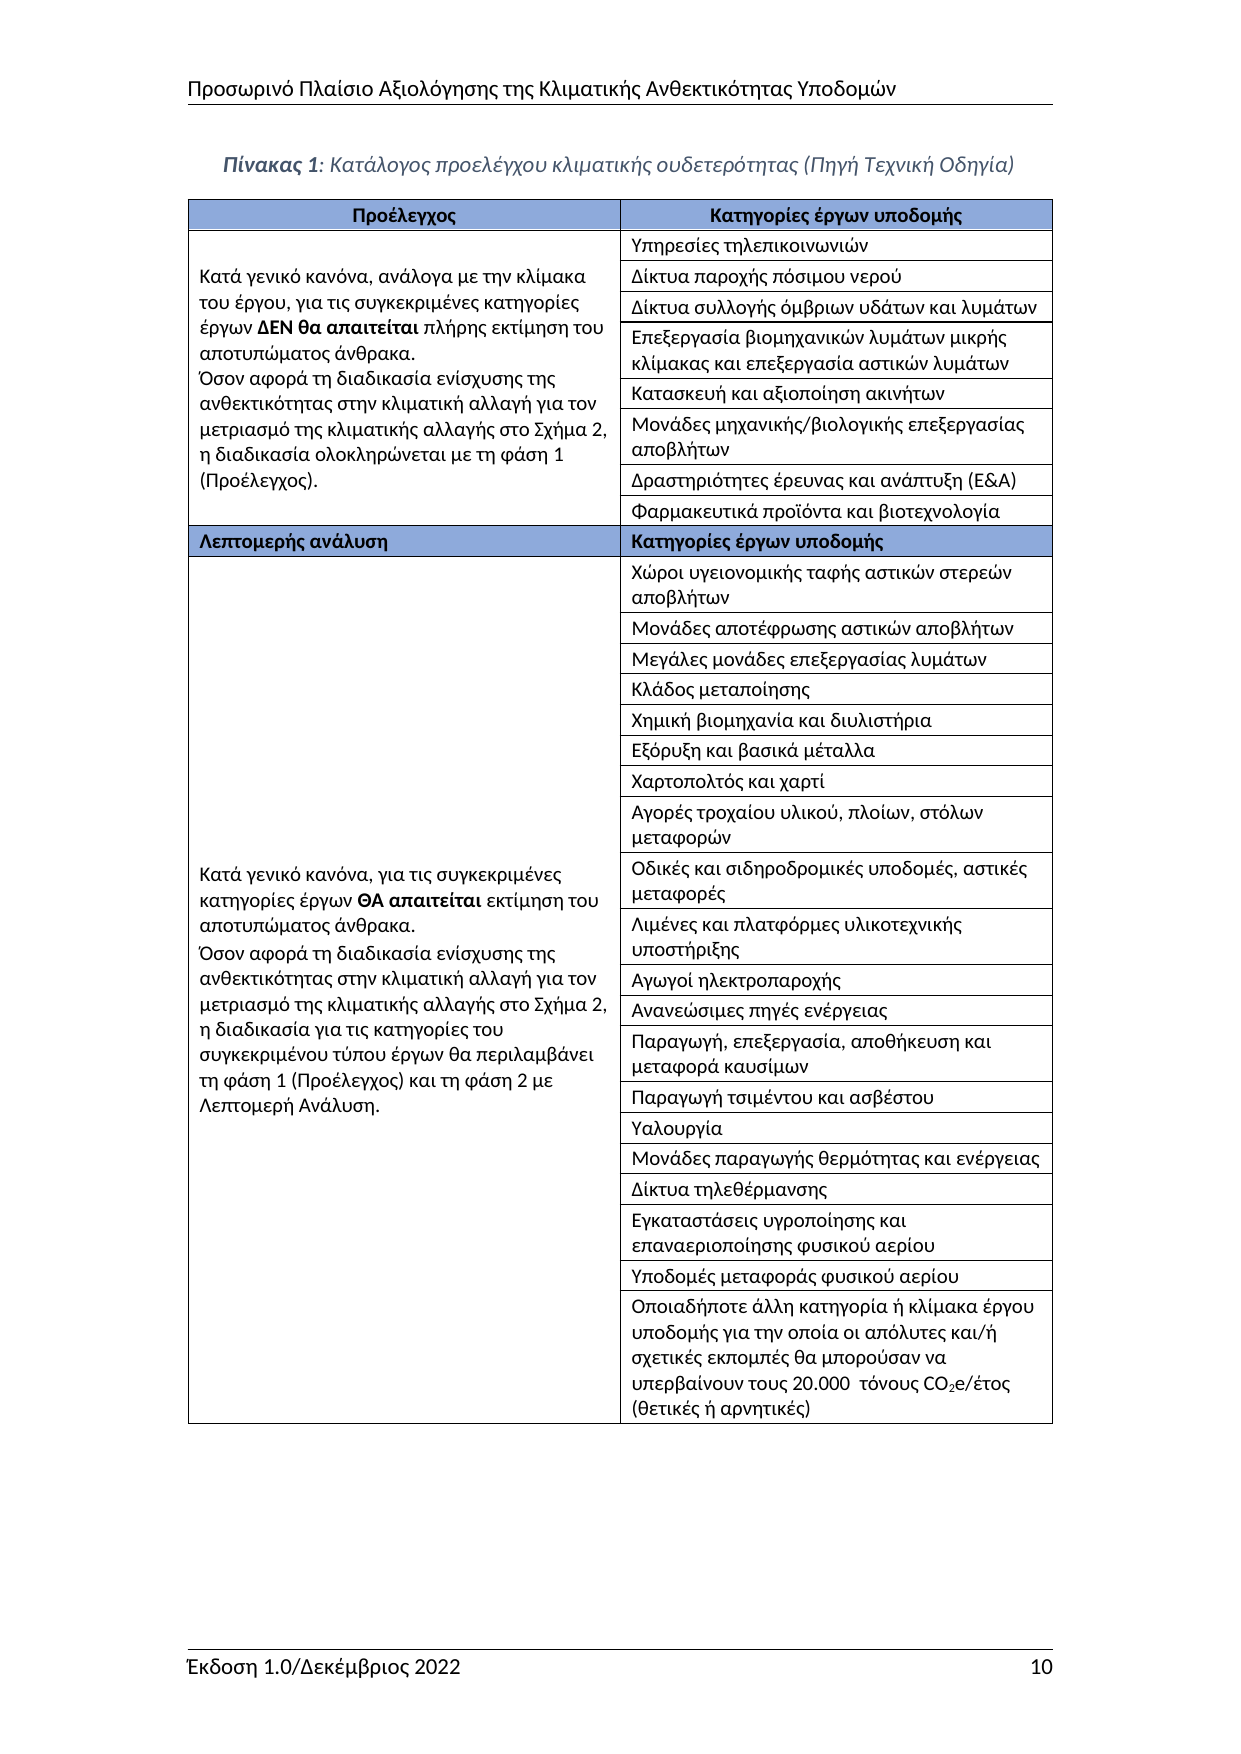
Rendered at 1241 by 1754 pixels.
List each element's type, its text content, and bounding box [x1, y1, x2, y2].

table_cell Δίκτυα παροχής πόσιμου νερού [621, 261, 1052, 291]
table_cell Κατασκευή και αξιοποίηση ακινήτων [621, 379, 1052, 408]
table_cell Κατά γενικό κανόνα, για τις συγκεκριμένες κατηγορίες έργων ΘΑ απαιτείται εκτίμηση του αποτυπώματος άνθρακα. Όσον αφορά τη διαδικασία ενίσχυσης της ανθεκτικότητας στην κλιματική αλλαγή για τον μετριασμό της κλιματικής αλλαγής στο Σχήμα 2, η διαδικασία για τις κατηγορίες του συγκεκριμένου τύπου έργων θα περιλαμβάνει τη φάση 1 (Προέλεγχος) και τη φάση 2 με Λεπτομερή Ανάλυση. [189, 557, 620, 1423]
table_cell Εξόρυξη και βασικά μέταλλα [621, 736, 1052, 765]
table_cell Κλάδος μεταποίησης [621, 674, 1052, 704]
table_cell Υαλουργία [621, 1113, 1052, 1142]
table_cell Αγωγοί ηλεκτροπαροχής [621, 965, 1052, 994]
table_header Κατηγορίες έργων υποδομής [621, 200, 1052, 229]
table_header Προέλεγχος [189, 200, 620, 229]
table_cell Δραστηριότητες έρευνας και ανάπτυξη (Ε&Α) [621, 465, 1052, 495]
table_cell Μεγάλες μονάδες επεξεργασίας λυμάτων [621, 644, 1052, 673]
table_cell Λιμένες και πλατφόρμες υλικοτεχνικής υποστήριξης [621, 909, 1052, 964]
table_cell Επεξεργασία βιομηχανικών λυμάτων μικρής κλίμακας και επεξεργασία αστικών λυμάτων [621, 323, 1052, 377]
text Πίνακας 1: Κατάλογος προελέγχου κλιματικής ουδετερότητας (Πηγή Τεχνική Οδηγία) [187, 150, 1053, 178]
table_cell Οποιαδήποτε άλλη κατηγορία ή κλίμακα έργου υποδομής για την οποία οι απόλυτες και/ή σχετικές εκπομπές θα μπορούσαν να υπερβαίνουν τους 20.000 τόνους CO2e/έτος (θετικές ή αρνητικές) [621, 1291, 1052, 1423]
table_cell Χημική βιομηχανία και διυλιστήρια [621, 705, 1052, 734]
table_cell Οδικές και σιδηροδρομικές υποδομές, αστικές μεταφορές [621, 853, 1052, 908]
table_cell Χαρτοπολτός και χαρτί [621, 766, 1052, 796]
table_cell Κατά γενικό κανόνα, ανάλογα με την κλίμακα του έργου, για τις συγκεκριμένες κατηγορίες έργων ΔΕΝ θα απαιτείται πλήρης εκτίμηση του αποτυπώματος άνθρακα. Όσον αφορά τη διαδικασία ενίσχυσης της ανθεκτικότητας στην κλιματική αλλαγή για τον μετριασμό της κλιματικής αλλαγής στο Σχήμα 2, η διαδικασία ολοκληρώνεται με τη φάση 1 (Προέλεγχος). [189, 231, 620, 525]
table_cell Φαρμακευτικά προϊόντα και βιοτεχνολογία [621, 496, 1052, 525]
table_cell Λεπτομερής ανάλυση [189, 526, 620, 556]
table_cell Μονάδες μηχανικής/βιολογικής επεξεργασίας αποβλήτων [621, 409, 1052, 464]
table_cell Αγορές τροχαίου υλικού, πλοίων, στόλων μεταφορών [621, 797, 1052, 852]
table_cell Εγκαταστάσεις υγροποίησης και επαναεριοποίησης φυσικού αερίου [621, 1205, 1052, 1260]
table_cell Μονάδες αποτέφρωσης αστικών αποβλήτων [621, 613, 1052, 643]
table_cell Δίκτυα συλλογής όμβριων υδάτων και λυμάτων [621, 292, 1052, 321]
table_cell Κατηγορίες έργων υποδομής [621, 526, 1052, 556]
table_cell Παραγωγή τσιμέντου και ασβέστου [621, 1082, 1052, 1112]
table_cell Υπηρεσίες τηλεπικοινωνιών [621, 231, 1052, 260]
table_cell Παραγωγή, επεξεργασία, αποθήκευση και μεταφορά καυσίμων [621, 1026, 1052, 1081]
table_cell Ανανεώσιμες πηγές ενέργειας [621, 996, 1052, 1025]
table_cell Χώροι υγειονομικής ταφής αστικών στερεών αποβλήτων [621, 557, 1052, 612]
table_cell Μονάδες παραγωγής θερμότητας και ενέργειας [621, 1144, 1052, 1173]
table_cell Δίκτυα τηλεθέρμανσης [621, 1174, 1052, 1204]
table_cell Υποδομές μεταφοράς φυσικού αερίου [621, 1261, 1052, 1290]
